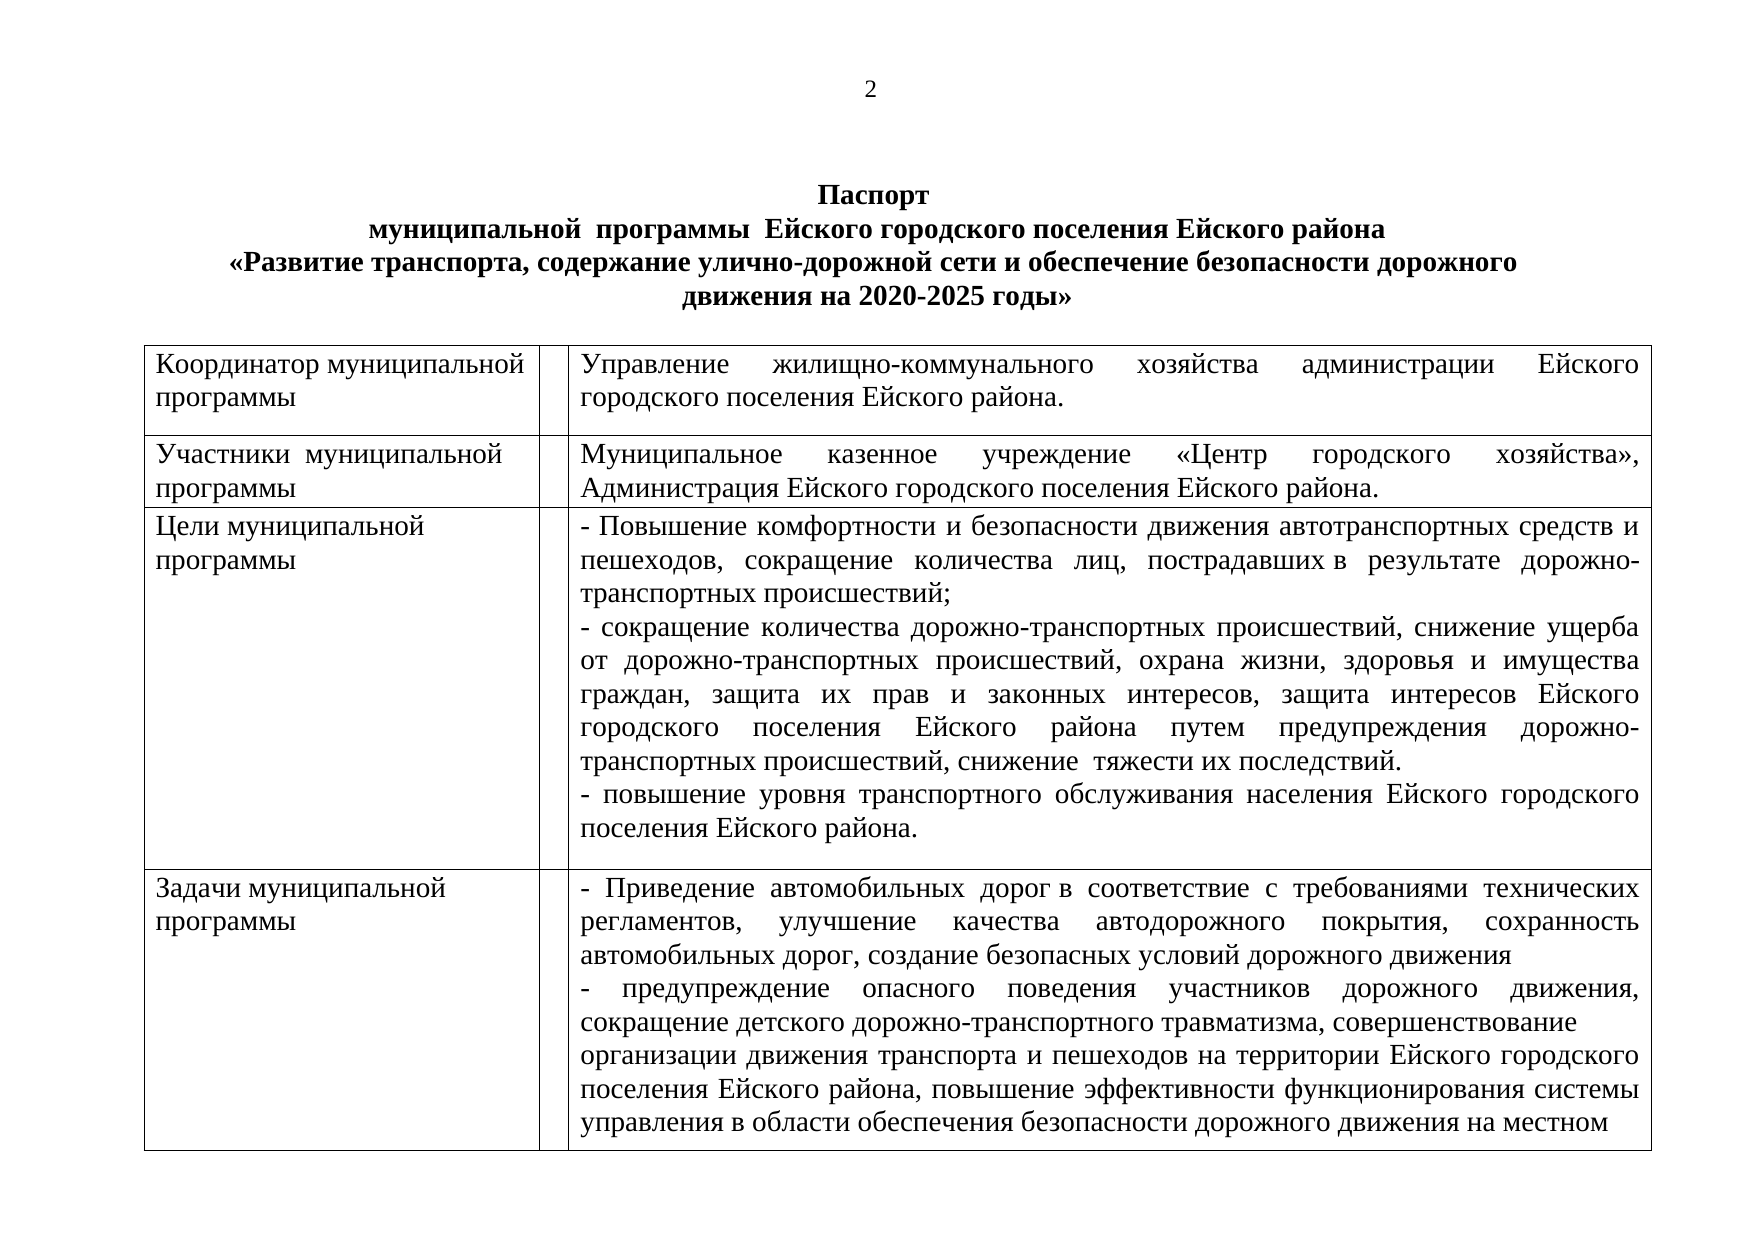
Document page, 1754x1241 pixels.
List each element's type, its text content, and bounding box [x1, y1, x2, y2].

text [118, 244, 1636, 311]
table_cell Муниципальное казенное учреждение «Центр городского хозяйства», Администрация Ейского городского поселения Ейского района. [569, 436, 1651, 507]
table_cell - Повышение комфортности и безопасности движения автотранспортных средств и пешеходов, сокращение количества лиц, пострадавших в результате дорожно-транспортных происшествий; - сокращение количества дорожно-транспортных происшествий, снижение ущерба от дорожно-транспортных происшествий, охрана жизни, здоровья и имущества граждан, защита их прав и законных интересов, защита интересов Ейского городского поселения Ейского района путем предупреждения дорожно-транспортных происшествий, снижение тяжести их последствий. - повышение уровня транспортного обслуживания населения Ейского городского поселения Ейского района. [569, 508, 1651, 869]
table_cell [540, 436, 568, 507]
table_cell - Приведение автомобильных дорог в соответствие с требованиями технических регламентов, улучшение качества автодорожного покрытия, сохранность автомобильных дорог, создание безопасных условий дорожного движения - предупреждение опасного поведения участников дорожного движения, сокращение детского дорожно-транспортного травматизма, совершенствование организации движения транспорта и пешеходов на территории Ейского городского поселения Ейского района, повышение эффективности функционирования системы управления в области обеспечения безопасности дорожного движения на местном [569, 870, 1651, 1150]
table_cell Задачи муниципальной программы [145, 870, 539, 1150]
table_cell [540, 870, 568, 1150]
table_cell Цели муниципальной программы [145, 508, 539, 869]
table_header Координатор муниципальной программы [145, 346, 539, 435]
table_cell [540, 508, 568, 869]
table_cell Участники муниципальной программы [145, 436, 539, 507]
table_header Управление жилищно-коммунального хозяйства администрации Ейского городского поселения Ейского района. [569, 346, 1651, 435]
text Паспорт муниципальной программы Ейского городского поселения Ейского района [118, 177, 1636, 244]
table_header [540, 346, 568, 435]
